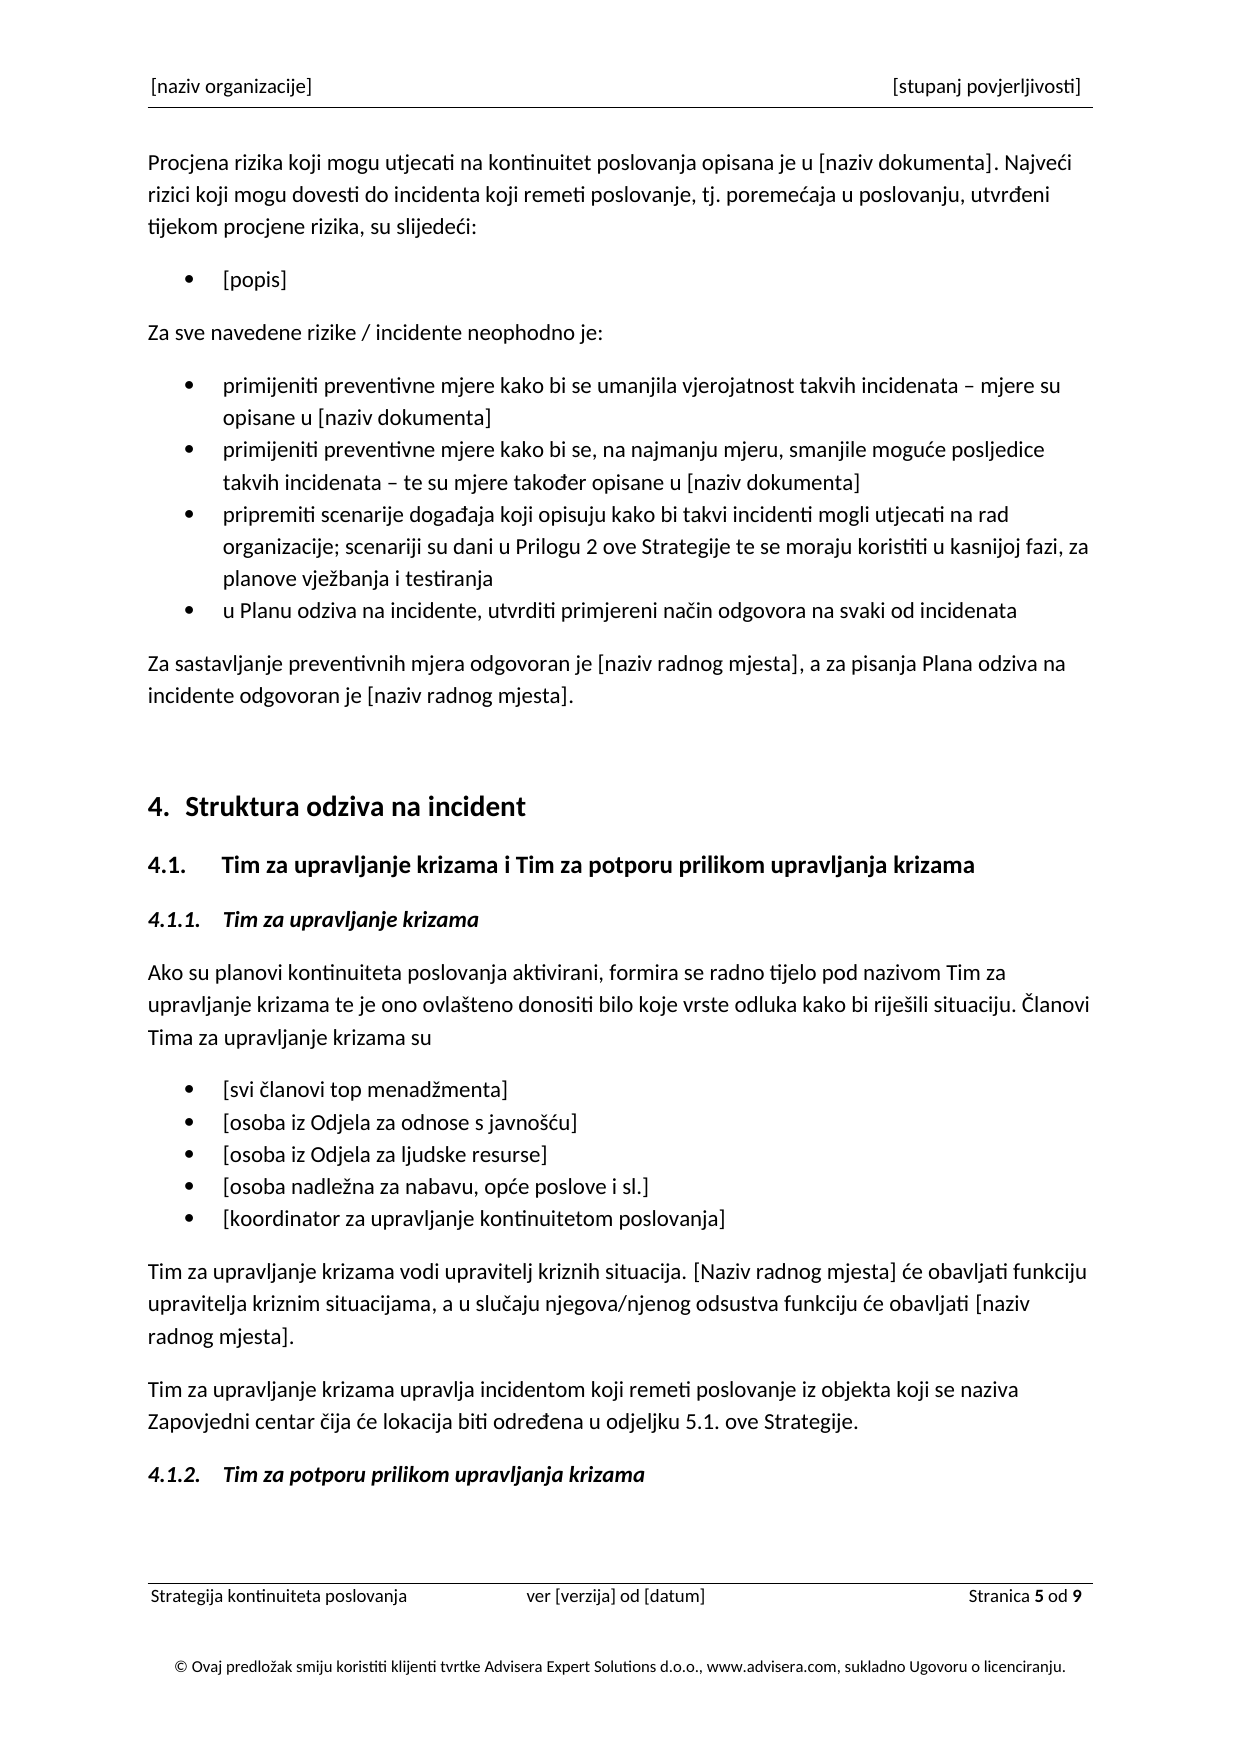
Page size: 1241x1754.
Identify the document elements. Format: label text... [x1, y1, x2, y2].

list [svi članovi top menadžmenta] [185, 1076, 1093, 1104]
subtitle Tim za potporu prilikom upravljanja krizama [148, 1460, 1093, 1488]
text Za sve navedene rizike / incidente neophodno je: [148, 318, 1093, 346]
list [osoba iz Odjela za ljudske resurse] [185, 1140, 1093, 1168]
subtitle Tim za upravljanje krizama i Tim za potporu prilikom upravljanja krizama [148, 849, 1093, 880]
list primijeniti preventivne mjere kako bi se, na najmanju mjeru, smanjile moguće posljedice takvih incidenata – te su mjere također opisane u [naziv dokumenta] [185, 435, 1093, 496]
list [osoba iz Odjela za odnose s javnošću] [185, 1108, 1093, 1136]
text Tim za upravljanje krizama upravlja incidentom koji remeti poslovanje iz objekta koji se naziva Zapovjedni centar čija će lokacija biti određena u odjeljku 5.1. ove Strategije. [148, 1375, 1093, 1435]
list pripremiti scenarije događaja koji opisuju kako bi takvi incidenti mogli utjecati na rad organizacije; scenariji su dani u Prilogu 2 ove Strategije te se moraju koristiti u kasnijoj fazi, za planove vježbanja i testiranja [185, 500, 1093, 592]
text Tim za upravljanje krizama vodi upravitelj kriznih situacija. [Naziv radnog mjesta] će obavljati funkciju upravitelja kriznim situacijama, a u slučaju njegova/njenog odsustva funkciju će obavljati [naziv radnog mjesta]. [148, 1257, 1093, 1350]
list [popis] [185, 265, 1093, 293]
list primijeniti preventivne mjere kako bi se umanjila vjerojatnost takvih incidenata – mjere su opisane u [naziv dokumenta] [185, 371, 1093, 431]
text Procjena rizika koji mogu utjecati na kontinuitet poslovanja opisana je u [naziv dokumenta]. Najveći rizici koji mogu dovesti do incidenta koji remeti poslovanje, tj. poremećaja u poslovanju, utvrđeni tijekom procjene rizika, su slijedeći: [148, 148, 1093, 240]
text Ako su planovi kontinuiteta poslovanja aktivirani, formira se radno tijelo pod nazivom Tim za upravljanje krizama te je ono ovlašteno donositi bilo koje vrste odluka kako bi riješili situaciju. Članovi Tima za upravljanje krizama su [148, 958, 1093, 1051]
text Za sastavljanje preventivnih mjera odgovoran je [naziv radnog mjesta], a za pisanja Plana odziva na incidente odgovoran je [naziv radnog mjesta]. [148, 649, 1093, 709]
subtitle Struktura odziva na incident [148, 788, 1093, 823]
list [osoba nadležna za nabavu, opće poslove i sl.] [185, 1172, 1093, 1200]
list u Planu odziva na incidente, utvrditi primjereni način odgovora na svaki od incidenata [185, 596, 1093, 624]
subtitle Tim za upravljanje krizama [148, 905, 1093, 933]
list [koordinator za upravljanje kontinuitetom poslovanja] [185, 1204, 1093, 1232]
